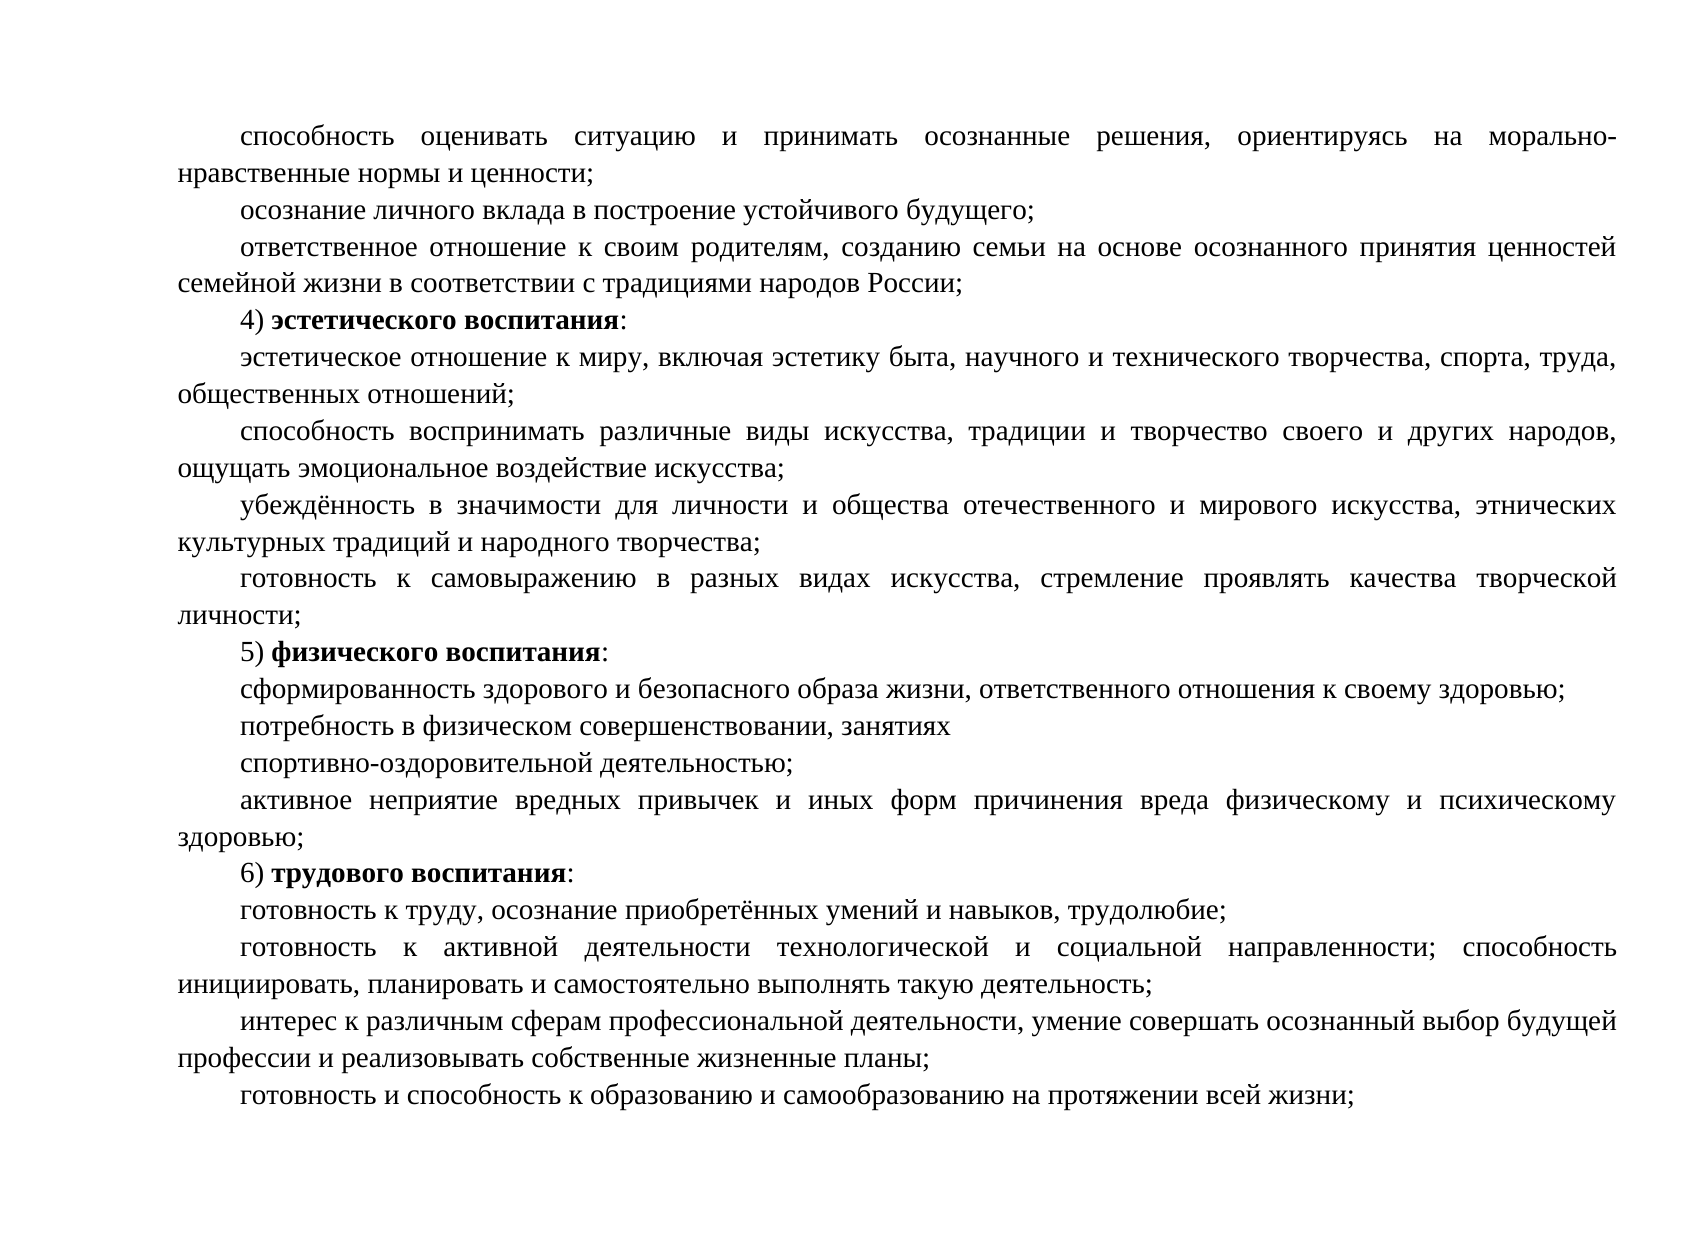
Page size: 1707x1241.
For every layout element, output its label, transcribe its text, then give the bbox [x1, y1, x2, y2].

text активное неприятие вредных привычек и иных форм причинения вреда физическому и психическому здоровью; [177, 782, 1618, 852]
text потребность в физическом совершенствовании, занятиях [177, 708, 1618, 742]
text 5) физического воспитания: [177, 634, 1618, 668]
text сформированность здорового и безопасного образа жизни, ответственного отношения к своему здоровью; [177, 671, 1618, 705]
text 6) трудового воспитания: [177, 856, 1618, 889]
text способность оценивать ситуацию и принимать осознанные решения, ориентируясь на морально-нравственные нормы и ценности; [177, 118, 1618, 188]
text способность воспринимать различные виды искусства, традиции и творчество своего и других народов, ощущать эмоциональное воздействие искусства; [177, 413, 1618, 483]
text ответственное отношение к своим родителям, созданию семьи на основе осознанного принятия ценностей семейной жизни в соответствии с традициями народов России; [177, 229, 1618, 299]
text убеждённость в значимости для личности и общества отечественного и мирового искусства, этнических культурных традиций и народного творчества; [177, 487, 1618, 557]
text осознание личного вклада в построение устойчивого будущего; [177, 192, 1618, 225]
text спортивно-оздоровительной деятельностью; [177, 745, 1618, 778]
text готовность к активной деятельности технологической и социальной направленности; способность инициировать, планировать и самостоятельно выполнять такую деятельность; [177, 929, 1618, 1000]
text готовность к труду, осознание приобретённых умений и навыков, трудолюбие; [177, 892, 1618, 926]
text эстетическое отношение к миру, включая эстетику быта, научного и технического творчества, спорта, труда, общественных отношений; [177, 339, 1618, 410]
text готовность и способность к образованию и самообразованию на протяжении всей жизни; [177, 1077, 1618, 1110]
text готовность к самовыражению в разных видах искусства, стремление проявлять качества творческой личности; [177, 561, 1618, 631]
text интерес к различным сферам профессиональной деятельности, умение совершать осознанный выбор будущей профессии и реализовывать собственные жизненные планы; [177, 1003, 1618, 1073]
text 4) эстетического воспитания: [177, 302, 1618, 336]
